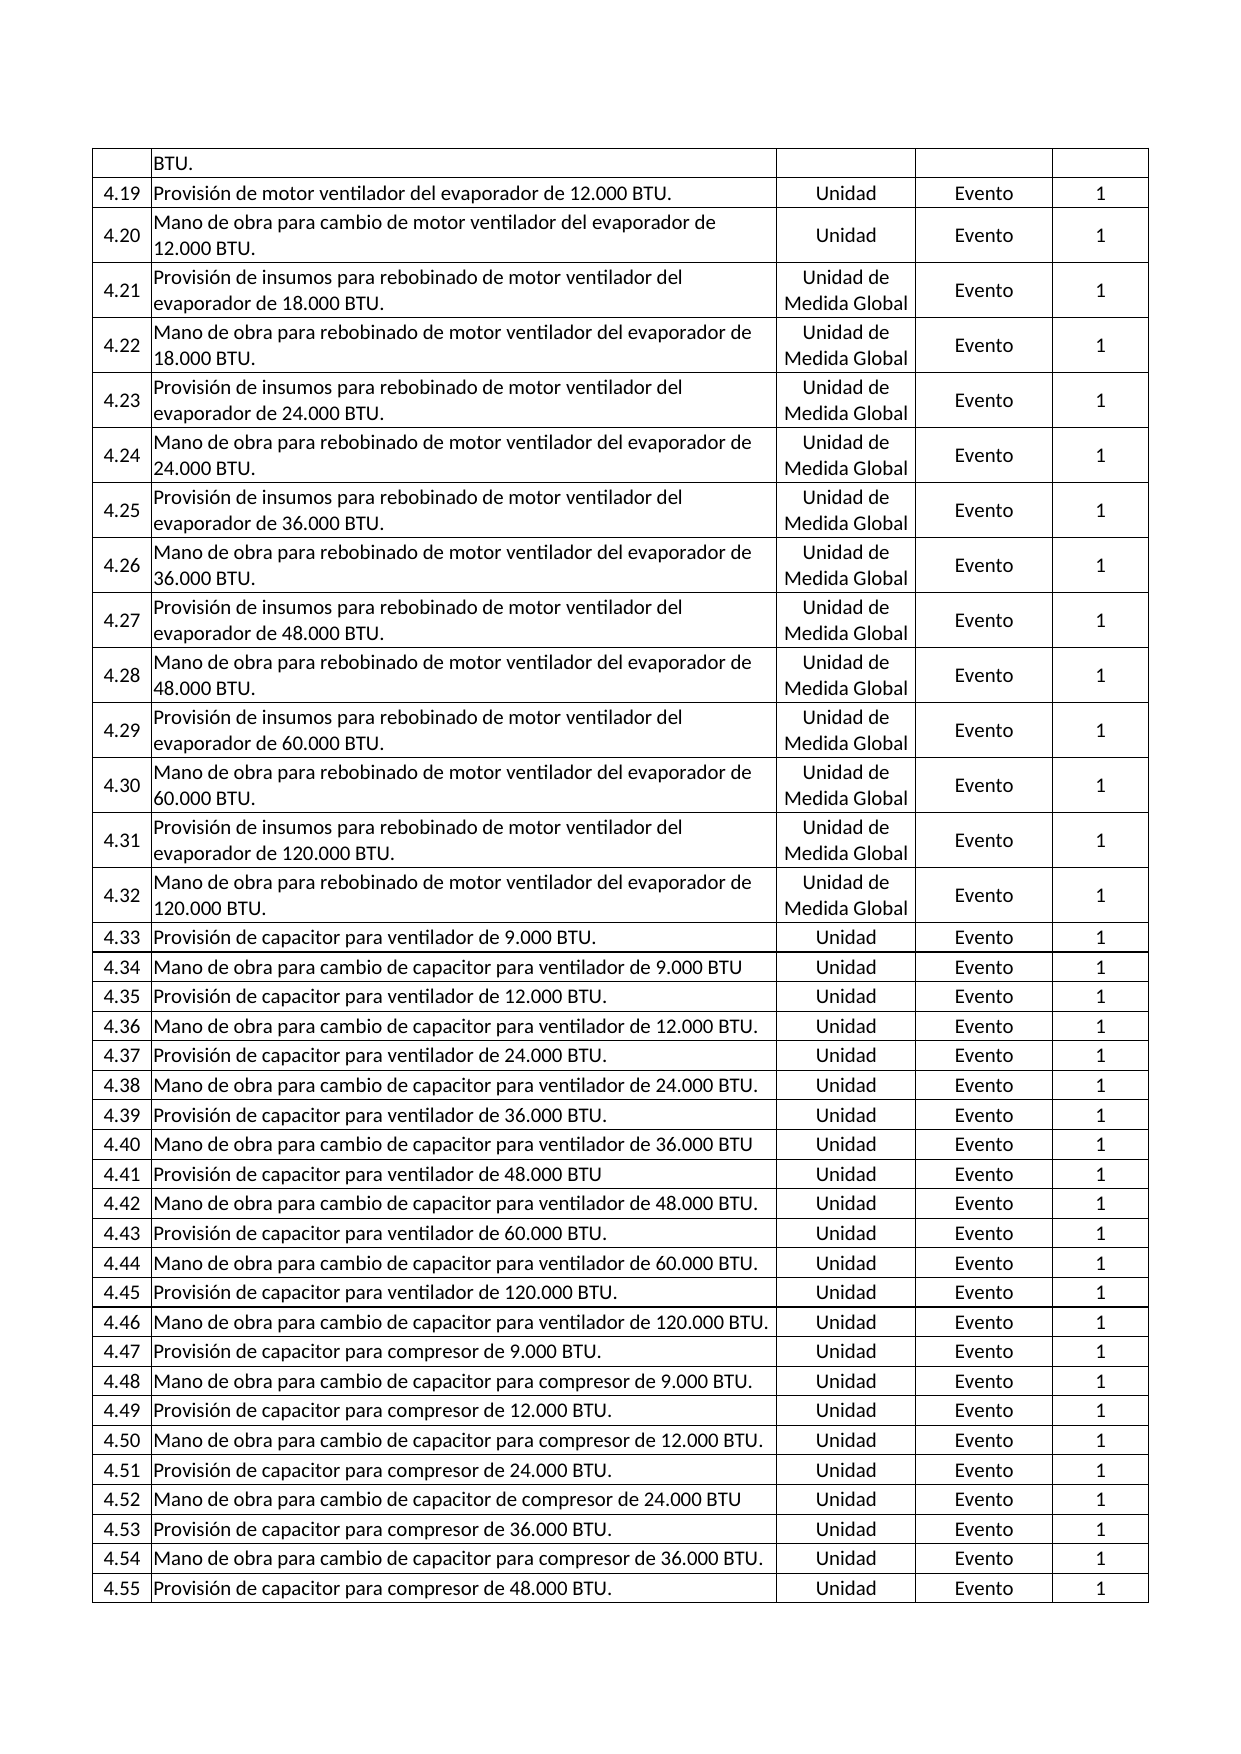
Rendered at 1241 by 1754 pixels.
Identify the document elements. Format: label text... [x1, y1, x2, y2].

table_cell Evento [916, 318, 1052, 372]
table_cell Unidad [777, 1396, 915, 1425]
table_cell Provisión de capacitor para compresor de 48.000 BTU. [152, 1574, 776, 1602]
table_cell Unidad de Medida Global [777, 263, 915, 317]
table_cell 1 [1053, 1041, 1148, 1070]
table_cell Mano de obra para rebobinado de motor ventilador del evaporador de 36.000 BTU. [152, 538, 776, 592]
table_cell Evento [916, 1130, 1052, 1158]
table_cell Evento [916, 1160, 1052, 1188]
table_cell Unidad [777, 982, 915, 1011]
table_cell Mano de obra para cambio de capacitor de compresor de 24.000 BTU [152, 1485, 776, 1513]
table_cell 4.28 [93, 648, 151, 702]
table_cell Evento [916, 1367, 1052, 1395]
table_cell 1 [1053, 813, 1148, 867]
table_cell 1 [1053, 593, 1148, 647]
table_cell Provisión de capacitor para ventilador de 60.000 BTU. [152, 1219, 776, 1247]
table_cell 1 [1053, 263, 1148, 317]
table_cell Evento [916, 593, 1052, 647]
table_cell Unidad [777, 178, 915, 207]
table_cell 4.48 [93, 1367, 151, 1395]
table_cell 4.32 [93, 868, 151, 922]
table_cell Evento [916, 1100, 1052, 1129]
table_cell Provisión de insumos para rebobinado de motor ventilador del evaporador de 48.000 BTU. [152, 593, 776, 647]
table_cell Evento [916, 1426, 1052, 1454]
table_cell 4.43 [93, 1219, 151, 1247]
table_cell Provisión de capacitor para ventilador de 48.000 BTU [152, 1160, 776, 1188]
table_cell Unidad [777, 1574, 915, 1602]
table_cell 4.22 [93, 318, 151, 372]
table_cell 1 [1053, 923, 1148, 951]
table_cell Mano de obra para cambio de capacitor para ventilador de 48.000 BTU. [152, 1189, 776, 1218]
table_cell Evento [916, 149, 1052, 177]
table_cell Unidad [777, 1219, 915, 1247]
table_cell 4.55 [93, 1574, 151, 1602]
table_cell Unidad [777, 1367, 915, 1395]
table_cell Provisión de insumos para rebobinado de motor ventilador del evaporador de 120.000 BTU. [152, 813, 776, 867]
table_cell Unidad [777, 1544, 915, 1573]
table_cell 4.18 [93, 149, 151, 177]
table_cell Provisión de capacitor para ventilador de 9.000 BTU. [152, 923, 776, 951]
table_cell Evento [916, 1544, 1052, 1573]
table_cell 4.27 [93, 593, 151, 647]
table_cell Mano de obra para cambio de capacitor para compresor de 9.000 BTU. [152, 1367, 776, 1395]
table_cell 1 [1053, 208, 1148, 262]
table_cell 4.33 [93, 923, 151, 951]
table_cell Mano de obra para cambio de capacitor para ventilador de 36.000 BTU [152, 1130, 776, 1158]
table_cell 4.41 [93, 1160, 151, 1188]
table_cell Unidad [777, 1041, 915, 1070]
table_cell Provisión de insumos para rebobinado de motor ventilador del evaporador de 60.000 BTU. [152, 703, 776, 757]
table_cell Unidad [777, 953, 915, 981]
table_cell Provisión de capacitor para compresor de 36.000 BTU. [152, 1515, 776, 1543]
table_cell Unidad [777, 1130, 915, 1158]
table_cell 1 [1053, 1219, 1148, 1247]
table_cell 1 [1053, 538, 1148, 592]
table_cell 1 [1053, 1337, 1148, 1366]
table_cell Evento [916, 178, 1052, 207]
table_cell 4.40 [93, 1130, 151, 1158]
table_cell 4.25 [93, 483, 151, 537]
table_cell Mano de obra para cambio de capacitor para ventilador de 24.000 BTU. [152, 1071, 776, 1099]
table_cell Evento [916, 1337, 1052, 1366]
table_cell Mano de obra para cambio de capacitor para ventilador de 60.000 BTU. [152, 1248, 776, 1277]
table_cell Unidad de Medida Global [777, 703, 915, 757]
table_cell Provisión de insumos para rebobinado de motor ventilador del evaporador de 18.000 BTU. [152, 263, 776, 317]
table_cell Provisión de motor ventilador del evaporador de 12.000 BTU. [152, 178, 776, 207]
table_cell Evento [916, 1012, 1052, 1040]
table_cell 4.52 [93, 1485, 151, 1513]
table_cell Mano de obra para cambio de capacitor para ventilador de 120.000 BTU. [152, 1308, 776, 1336]
table_cell 4.38 [93, 1071, 151, 1099]
table_cell 1 [1053, 178, 1148, 207]
table_cell 1 [1053, 1515, 1148, 1543]
table_cell Unidad [777, 1248, 915, 1277]
table_cell 1 [1053, 373, 1148, 427]
table_cell 4.39 [93, 1100, 151, 1129]
table_cell 4.49 [93, 1396, 151, 1425]
table_cell Evento [916, 923, 1052, 951]
table_cell Mano de obra para cambio de capacitor para ventilador de 9.000 BTU [152, 953, 776, 981]
table_cell Mano de obra para rebobinado de motor ventilador del evaporador de 120.000 BTU. [152, 868, 776, 922]
table_cell Evento [916, 703, 1052, 757]
table_cell 4.37 [93, 1041, 151, 1070]
table_cell Provisión de capacitor para ventilador de 12.000 BTU. [152, 982, 776, 1011]
table_cell Unidad [777, 923, 915, 951]
table_cell 4.34 [93, 953, 151, 981]
table_cell Evento [916, 483, 1052, 537]
table_cell Unidad [777, 1485, 915, 1513]
table_cell Provisión de insumos para rebobinado de motor ventilador del evaporador de 36.000 BTU. [152, 483, 776, 537]
table_cell 4.45 [93, 1278, 151, 1306]
table_cell 1 [1053, 1396, 1148, 1425]
table_cell Evento [916, 428, 1052, 482]
table_cell Evento [916, 1041, 1052, 1070]
table_cell 4.31 [93, 813, 151, 867]
table_cell 4.24 [93, 428, 151, 482]
table_cell Unidad [777, 208, 915, 262]
table_cell 1 [1053, 703, 1148, 757]
table_cell 1 [1053, 868, 1148, 922]
table_cell Unidad [777, 149, 915, 177]
table_cell Evento [916, 1455, 1052, 1484]
table_cell 1 [1053, 1278, 1148, 1306]
table_cell 4.54 [93, 1544, 151, 1573]
table_cell Mano de obra para rebobinado de motor ventilador del evaporador de 24.000 BTU. [152, 428, 776, 482]
table_cell 1 [1053, 648, 1148, 702]
table_cell Unidad de Medida Global [777, 538, 915, 592]
table_cell 1 [1053, 953, 1148, 981]
table_cell Mano de obra para cambio de motor ventilador del evaporador de 12.000 BTU. [152, 208, 776, 262]
table_cell 4.36 [93, 1012, 151, 1040]
table_cell Evento [916, 538, 1052, 592]
table_cell Mano de obra para cambio de capacitor para compresor de 36.000 BTU. [152, 1544, 776, 1573]
table_cell Unidad [777, 1455, 915, 1484]
table_cell 1 [1053, 1574, 1148, 1602]
table_cell 4.53 [93, 1515, 151, 1543]
table_cell Unidad [777, 1515, 915, 1543]
table_cell 1 [1053, 483, 1148, 537]
table_cell Unidad de Medida Global [777, 318, 915, 372]
table_cell Evento [916, 758, 1052, 812]
table_cell Unidad de Medida Global [777, 758, 915, 812]
table_cell Provisión de capacitor para compresor de 12.000 BTU. [152, 1396, 776, 1425]
table_cell 4.46 [93, 1308, 151, 1336]
table_cell 4.44 [93, 1248, 151, 1277]
table_cell 1 [1053, 1367, 1148, 1395]
table_cell Unidad [777, 1278, 915, 1306]
table_cell 4.26 [93, 538, 151, 592]
table_cell Evento [916, 1308, 1052, 1336]
table_cell Provisión de capacitor para compresor de 24.000 BTU. [152, 1455, 776, 1484]
table_cell Unidad [777, 1308, 915, 1336]
table_cell Evento [916, 1071, 1052, 1099]
table_cell Unidad [777, 1189, 915, 1218]
table_cell Evento [916, 1485, 1052, 1513]
table_cell 1 [1053, 758, 1148, 812]
table_cell Provisión de insumos para rebobinado de motor ventilador del evaporador de 24.000 BTU. [152, 373, 776, 427]
table_cell Evento [916, 1189, 1052, 1218]
table_cell 4.50 [93, 1426, 151, 1454]
table_cell 1 [1053, 1012, 1148, 1040]
table_cell Unidad de Medida Global [777, 428, 915, 482]
table_cell Evento [916, 1515, 1052, 1543]
table_cell Unidad [777, 1426, 915, 1454]
table_cell Provisión de capacitor para ventilador de 120.000 BTU. [152, 1278, 776, 1306]
table_cell 1 [1053, 1160, 1148, 1188]
table_cell Unidad [777, 1071, 915, 1099]
table_cell Evento [916, 373, 1052, 427]
table_cell 4.20 [93, 208, 151, 262]
table_cell 1 [1053, 1308, 1148, 1336]
table_cell Evento [916, 1219, 1052, 1247]
table_cell 1 [1053, 1071, 1148, 1099]
table_cell 1 [1053, 1485, 1148, 1513]
table_cell Evento [916, 1278, 1052, 1306]
table_cell Evento [916, 813, 1052, 867]
table_cell 1 [1053, 428, 1148, 482]
table_cell Evento [916, 982, 1052, 1011]
table_cell 1 [1053, 149, 1148, 177]
table_cell Mano de obra para rebobinado de motor ventilador del evaporador de 18.000 BTU. [152, 318, 776, 372]
table_cell 1 [1053, 1189, 1148, 1218]
table_cell Evento [916, 208, 1052, 262]
table_cell 1 [1053, 1130, 1148, 1158]
table_cell Unidad de Medida Global [777, 648, 915, 702]
table_cell Unidad [777, 1160, 915, 1188]
table_cell 1 [1053, 1426, 1148, 1454]
table_cell 1 [1053, 1100, 1148, 1129]
table_cell Evento [916, 868, 1052, 922]
table_cell Unidad de Medida Global [777, 483, 915, 537]
table_cell 4.42 [93, 1189, 151, 1218]
table_cell 1 [1053, 1248, 1148, 1277]
table_cell Mano de obra para rebobinado de motor ventilador del evaporador de 48.000 BTU. [152, 648, 776, 702]
table_cell Unidad de Medida Global [777, 593, 915, 647]
table_cell Provisión de capacitor para ventilador de 24.000 BTU. [152, 1041, 776, 1070]
table_cell Unidad [777, 1012, 915, 1040]
table_cell 4.35 [93, 982, 151, 1011]
table_cell 4.23 [93, 373, 151, 427]
table_cell Mano de obra para cambio de capacitor para ventilador de 12.000 BTU. [152, 1012, 776, 1040]
table_cell Unidad de Medida Global [777, 868, 915, 922]
table_cell Evento [916, 1396, 1052, 1425]
table_cell 1 [1053, 318, 1148, 372]
table_cell 4.51 [93, 1455, 151, 1484]
table_cell Provisión de capacitor para ventilador de 36.000 BTU. [152, 1100, 776, 1129]
table_cell Unidad de Medida Global [777, 813, 915, 867]
table_cell Evento [916, 263, 1052, 317]
table_cell Mano de obra para cambio de capacitor para compresor de 12.000 BTU. [152, 1426, 776, 1454]
table_cell 1 [1053, 1455, 1148, 1484]
table_cell 4.30 [93, 758, 151, 812]
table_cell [152, 149, 776, 177]
table_cell 4.19 [93, 178, 151, 207]
table_cell Evento [916, 1574, 1052, 1602]
table_cell 4.47 [93, 1337, 151, 1366]
table_cell 4.21 [93, 263, 151, 317]
table_cell Evento [916, 1248, 1052, 1277]
table_cell 4.29 [93, 703, 151, 757]
table_cell Unidad de Medida Global [777, 373, 915, 427]
table_cell Provisión de capacitor para compresor de 9.000 BTU. [152, 1337, 776, 1366]
table_cell Mano de obra para rebobinado de motor ventilador del evaporador de 60.000 BTU. [152, 758, 776, 812]
table_cell Unidad [777, 1100, 915, 1129]
table_cell Unidad [777, 1337, 915, 1366]
table_cell Evento [916, 648, 1052, 702]
table_cell 1 [1053, 982, 1148, 1011]
table_cell 1 [1053, 1544, 1148, 1573]
table_cell Evento [916, 953, 1052, 981]
